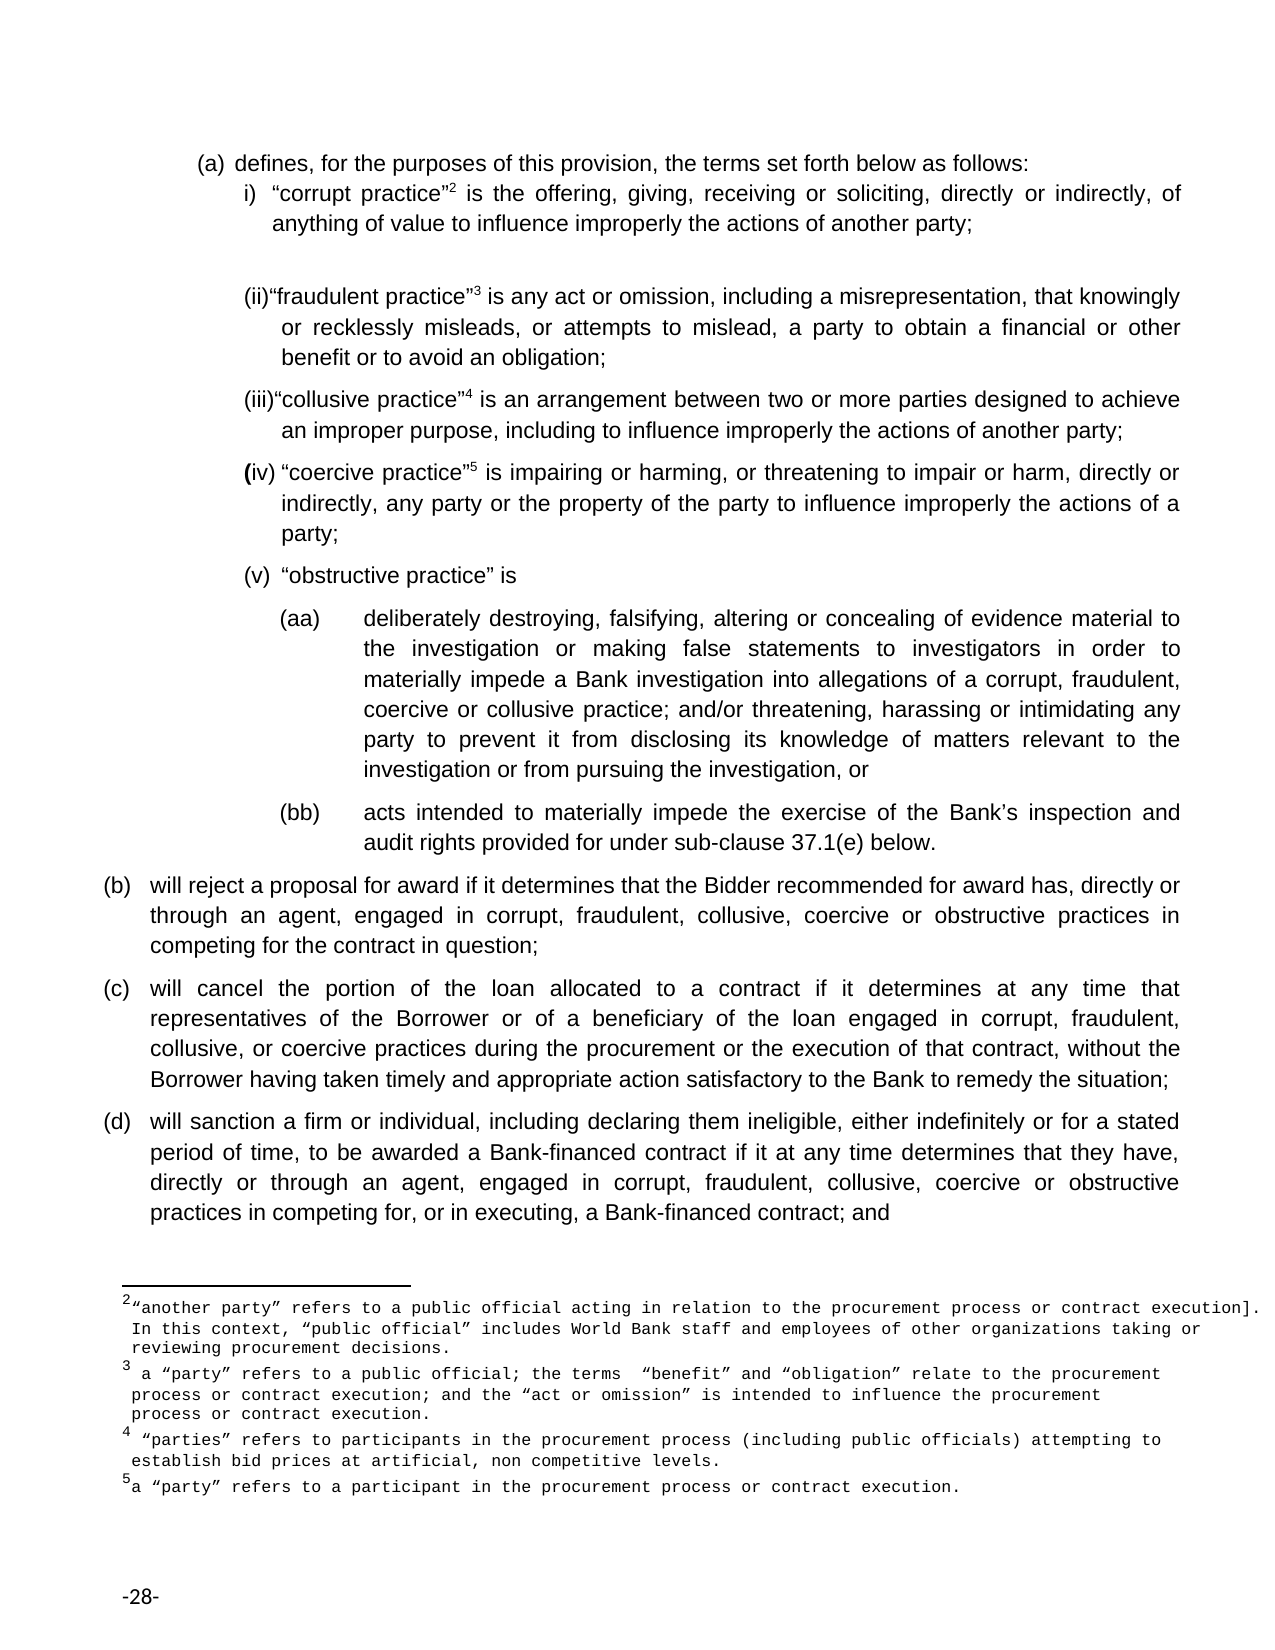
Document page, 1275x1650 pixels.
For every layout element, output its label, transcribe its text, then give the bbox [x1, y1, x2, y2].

text i) “corrupt practice” is the offering, giving, receiving or soliciting, directly or indirectly, of anything of value to influence improperly the actions of another party; [244, 180, 1181, 237]
subtitle (ii)“fraudulent practice” is any act or omission, including a misrepresentation, that knowingly or recklessly misleads, or attempts to mislead, a party to obtain a financial or other benefit or to avoid an obligation; [244, 283, 1181, 370]
subtitle (aa) deliberately destroying, falsifying, altering or concealing of evidence material to the investigation or making false statements to investigators in order to materially impede a Bank investigation into allegations of a corrupt, fraudulent, coercive or collusive practice; and/or threatening, harassing or intimidating any party to prevent it from disclosing its knowledge of matters relevant to the investigation or from pursuing the investigation, or [279, 605, 1181, 783]
subtitle (iii)“collusive practice” is an arrangement between two or more parties designed to achieve an improper purpose, including to influence improperly the actions of another party; [244, 386, 1181, 443]
list defines, for the purposes of this provision, the terms set forth below as follows: [197, 150, 1181, 176]
subtitle (iv) “coercive practice” is impairing or harming, or threatening to impair or harm, directly or indirectly, any party or the property of the party to influence improperly the actions of a party; [244, 459, 1181, 546]
text (d) will sanction a firm or individual, including declaring them ineligible, either indefinitely or for a stated period of time, to be awarded a Bank-financed contract if it at any time determines that they have, directly or through an agent, engaged in corrupt, fraudulent, collusive, coercive or obstructive practices in competing for, or in executing, a Bank-financed contract; and [103, 1108, 1181, 1225]
subtitle (bb) acts intended to materially impede the exercise of the Bank’s inspection and audit rights provided for under sub-clause 37.1(e) below. [279, 799, 1181, 856]
subtitle (v) “obstructive practice” is [244, 562, 1181, 589]
text (c) will cancel the portion of the loan allocated to a contract if it determines at any time that representatives of the Borrower or of a beneficiary of the loan engaged in corrupt, fraudulent, collusive, or coercive practices during the procurement or the execution of that contract, without the Borrower having taken timely and appropriate action satisfactory to the Bank to remedy the situation; [103, 975, 1181, 1092]
text (b) will reject a proposal for award if it determines that the Bidder recommended for award has, directly or through an agent, engaged in corrupt, fraudulent, collusive, coercive or obstructive practices in competing for the contract in question; [103, 872, 1181, 959]
